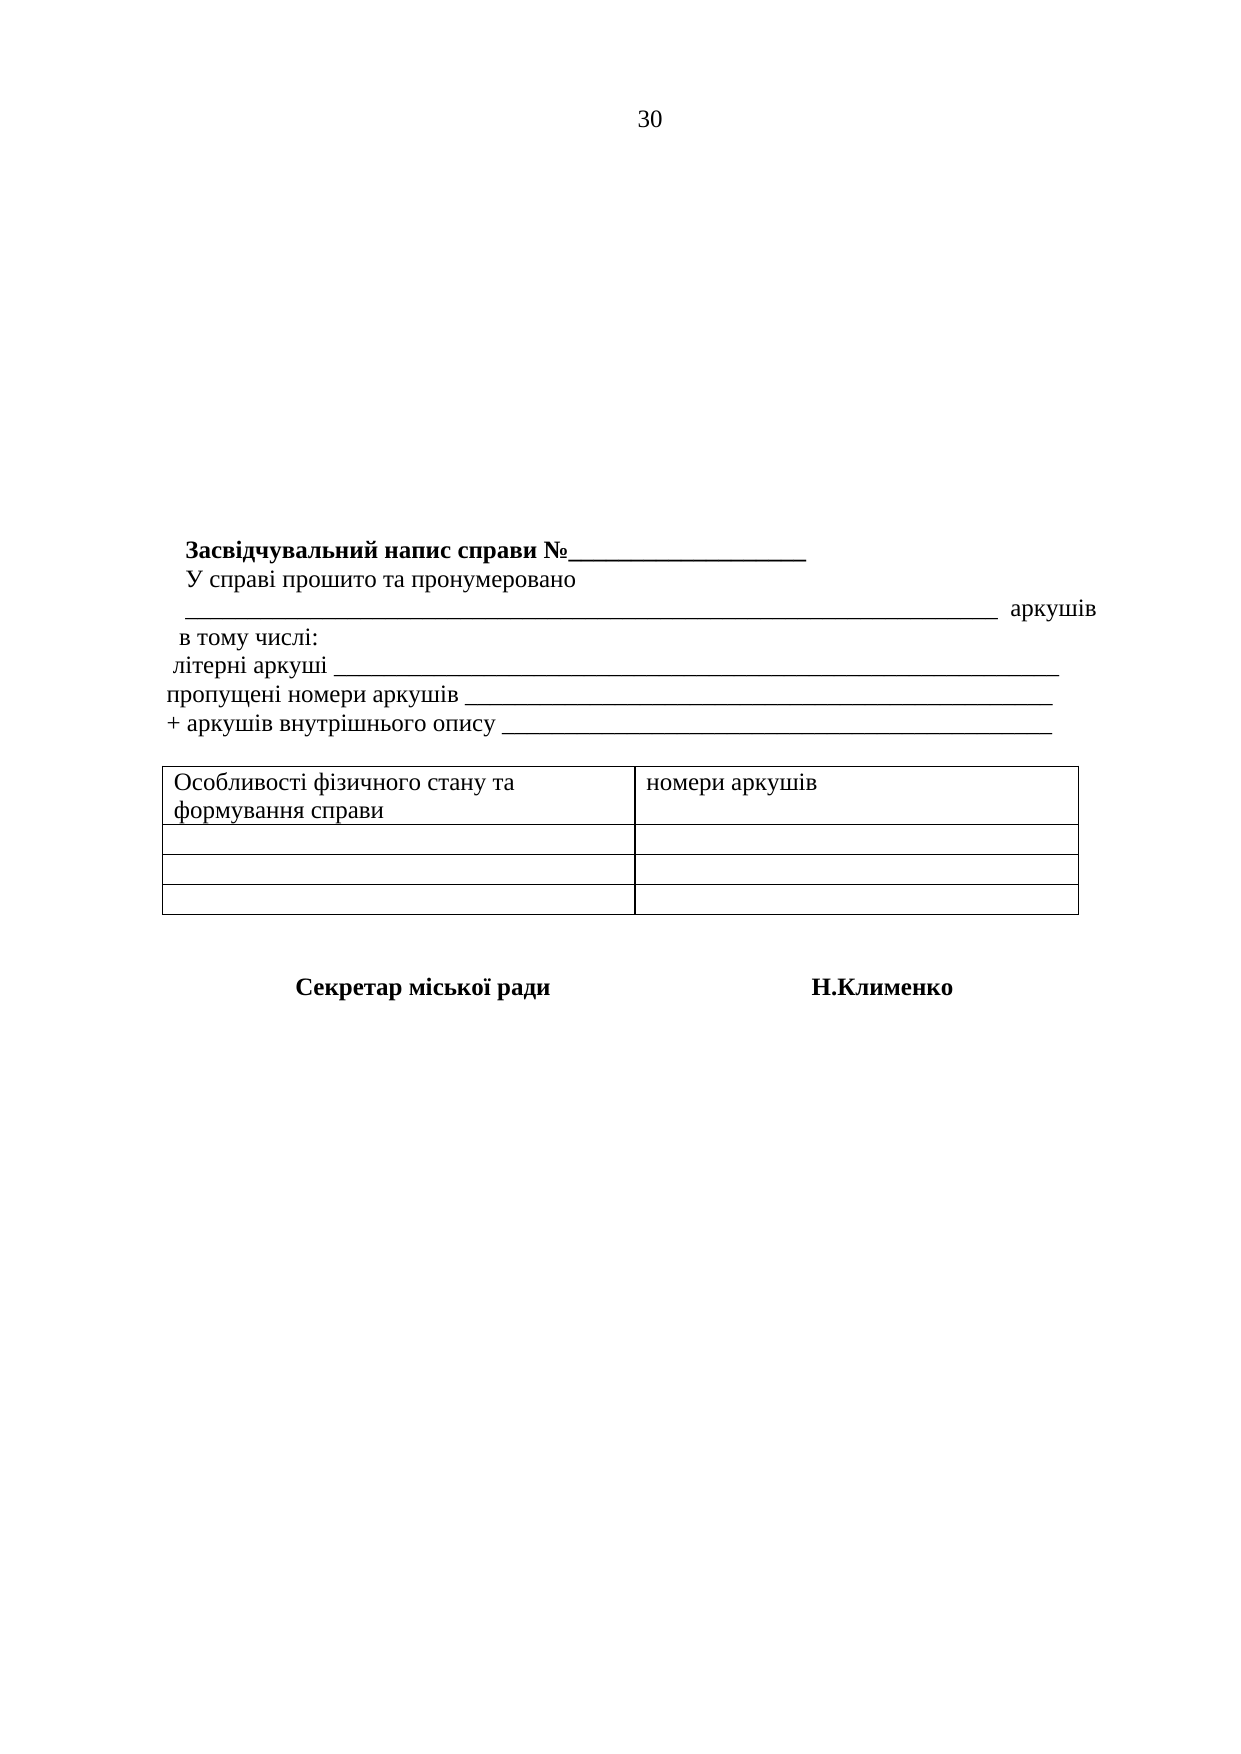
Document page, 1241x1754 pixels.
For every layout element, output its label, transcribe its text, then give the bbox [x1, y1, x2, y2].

table_cell [636, 855, 1078, 884]
text Засвідчувальний напис справи №___________________ [148, 536, 1152, 564]
table_cell [163, 885, 634, 913]
table_cell [636, 825, 1078, 854]
text У справі прошито та пронумеровано [148, 564, 1152, 593]
table_header Особливості фізичного стану та формування справи [163, 767, 634, 824]
text Секретар міської ради Н.Клименко [221, 972, 1152, 1001]
text пропущені номери аркушів _______________________________________________ [148, 679, 1152, 708]
table_cell [636, 885, 1078, 913]
text в тому числі: [148, 622, 1152, 651]
table_header номери аркушів [636, 767, 1078, 824]
text + аркушів внутрішнього опису ____________________________________________ [148, 708, 1152, 737]
table_cell [163, 825, 634, 854]
text _________________________________________________________________ аркушів [148, 593, 1152, 622]
text літерні аркуші __________________________________________________________ [148, 651, 1152, 679]
table_cell [163, 855, 634, 884]
